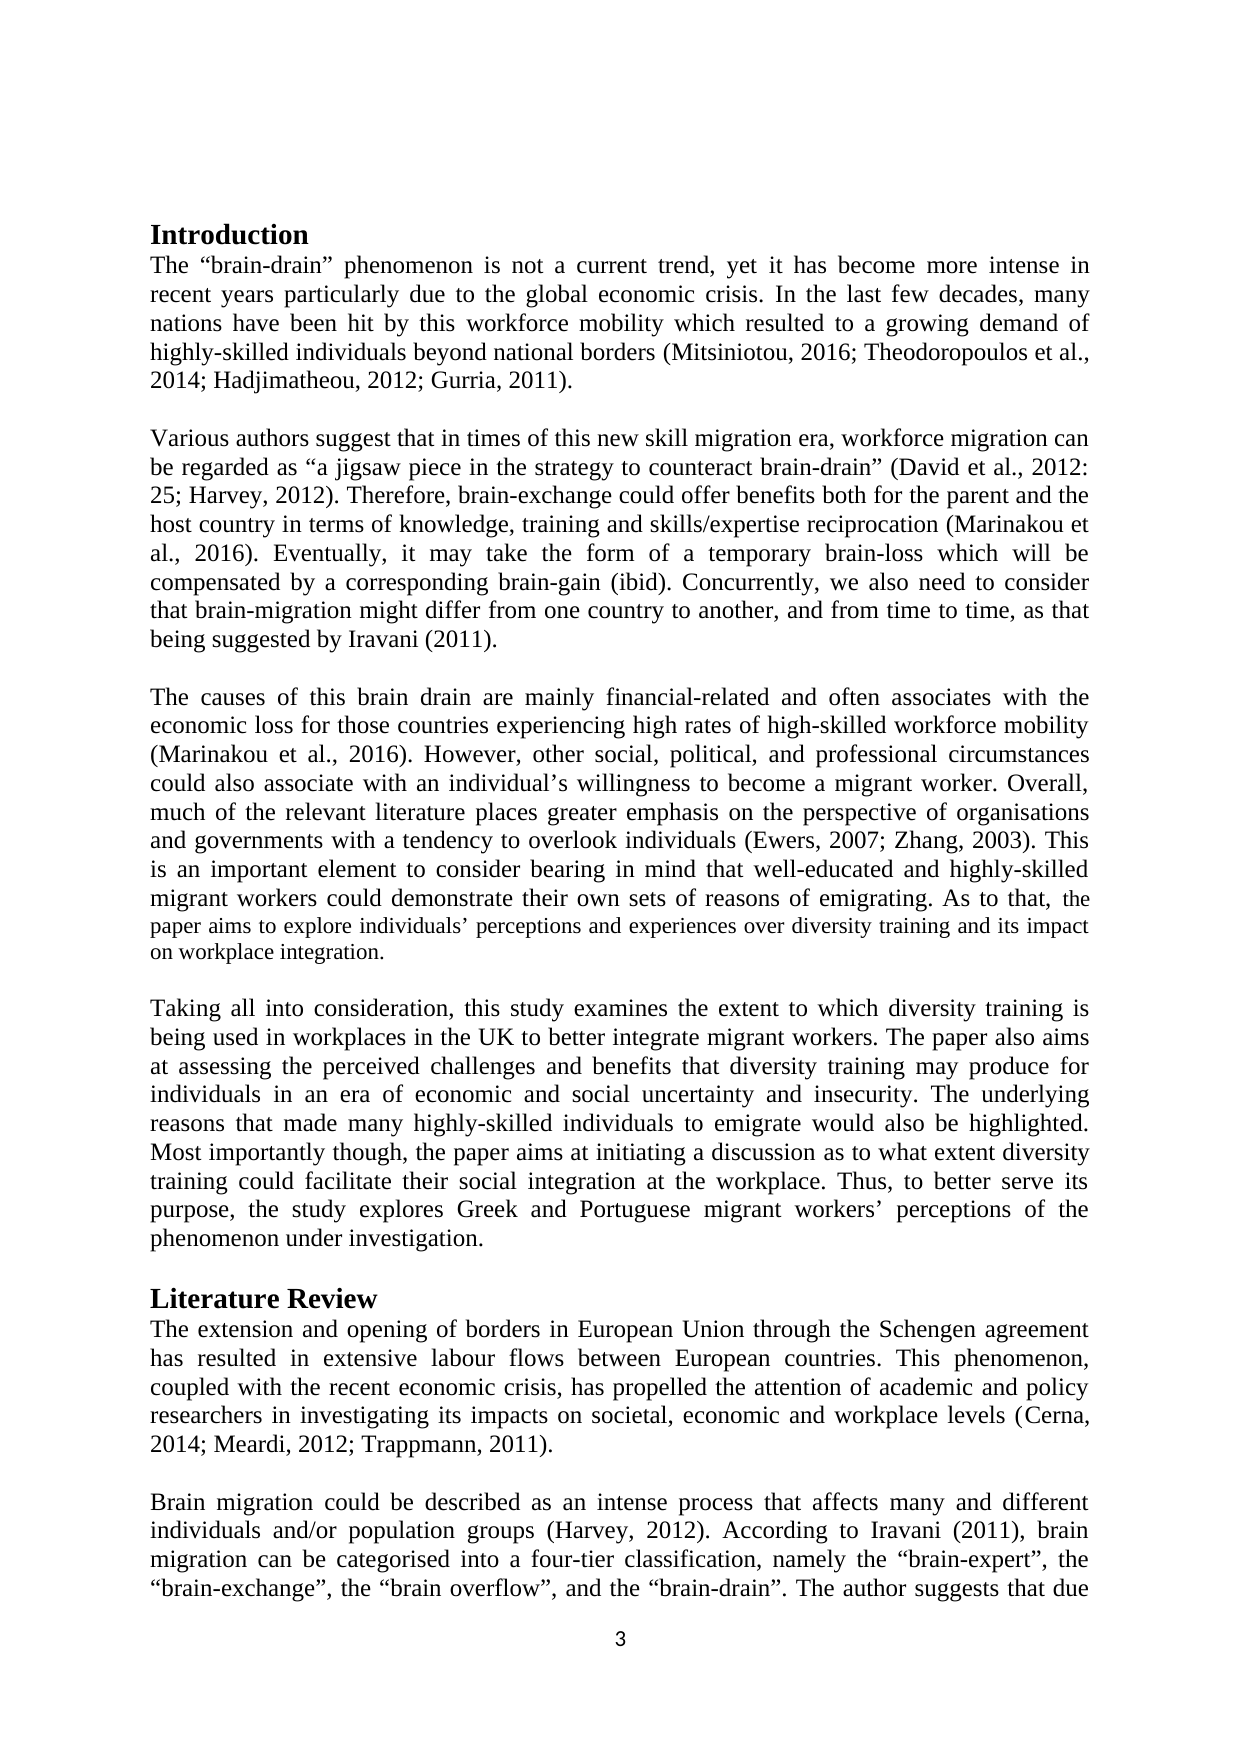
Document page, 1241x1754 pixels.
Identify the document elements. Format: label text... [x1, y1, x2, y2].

text Various authors suggest that in times of this new skill migration era, workforce migration can be regarded as “a jigsaw piece in the strategy to counteract brain-drain” (David et al., 2012: 25; Harvey, 2012). Therefore, brain-exchange could offer benefits both for the parent and the host country in terms of knowledge, training and skills/expertise reciprocation (Marinakou et al., 2016). Eventually, it may take the form of a temporary brain-loss which will be compensated by a corresponding brain-gain (ibid). Concurrently, we also need to consider that brain-migration might differ from one country to another, and from time to time, as that being suggested by Iravani (2011). [150, 423, 1090, 653]
text The causes of this brain drain are mainly financial-related and often associates with the economic loss for those countries experiencing high rates of high-skilled workforce mobility (Marinakou et al., 2016). However, other social, political, and professional circumstances could also associate with an individual’s willingness to become a migrant worker. Overall, much of the relevant literature places greater emphasis on the perspective of organisations and governments with a tendency to overlook individuals (Ewers, 2007; Zhang, 2003). This is an important element to consider bearing in mind that well-educated and highly-skilled migrant workers could demonstrate their own sets of reasons of emigrating. As to that, the paper aims to explore individuals’ perceptions and experiences over diversity training and its impact on workplace integration. [150, 682, 1090, 964]
text Introduction [150, 217, 1090, 251]
text Taking all into consideration, this study examines the extent to which diversity training is being used in workplaces in the UK to better integrate migrant workers. The paper also aims at assessing the perceived challenges and benefits that diversity training may produce for individuals in an era of economic and social uncertainty and insecurity. The underlying reasons that made many highly-skilled individuals to emigrate would also be highlighted. Most importantly though, the paper aims at initiating a discussion as to what extent diversity training could facilitate their social integration at the workplace. Thus, to better serve its purpose, the study explores Greek and Portuguese migrant workers’ perceptions of the phenomenon under investigation. [150, 993, 1090, 1252]
text Literature Review [150, 1281, 1090, 1314]
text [150, 1487, 1090, 1602]
text The “brain-drain” phenomenon is not a current trend, yet it has become more intense in recent years particularly due to the global economic crisis. In the last few decades, many nations have been hit by this workforce mobility which resulted to a growing demand of highly-skilled individuals beyond national borders (Mitsiniotou, 2016; Theodoropoulos et al., 2014; Hadjimatheou, 2012; Gurria, 2011). [150, 251, 1090, 394]
text The extension and opening of borders in European Union through the Schengen agreement has resulted in extensive labour flows between European countries. This phenomenon, coupled with the recent economic crisis, has propelled the attention of academic and policy researchers in investigating its impacts on societal, economic and workplace levels (Cerna, 2014; Meardi, 2012; Trappmann, 2011). [150, 1314, 1090, 1458]
